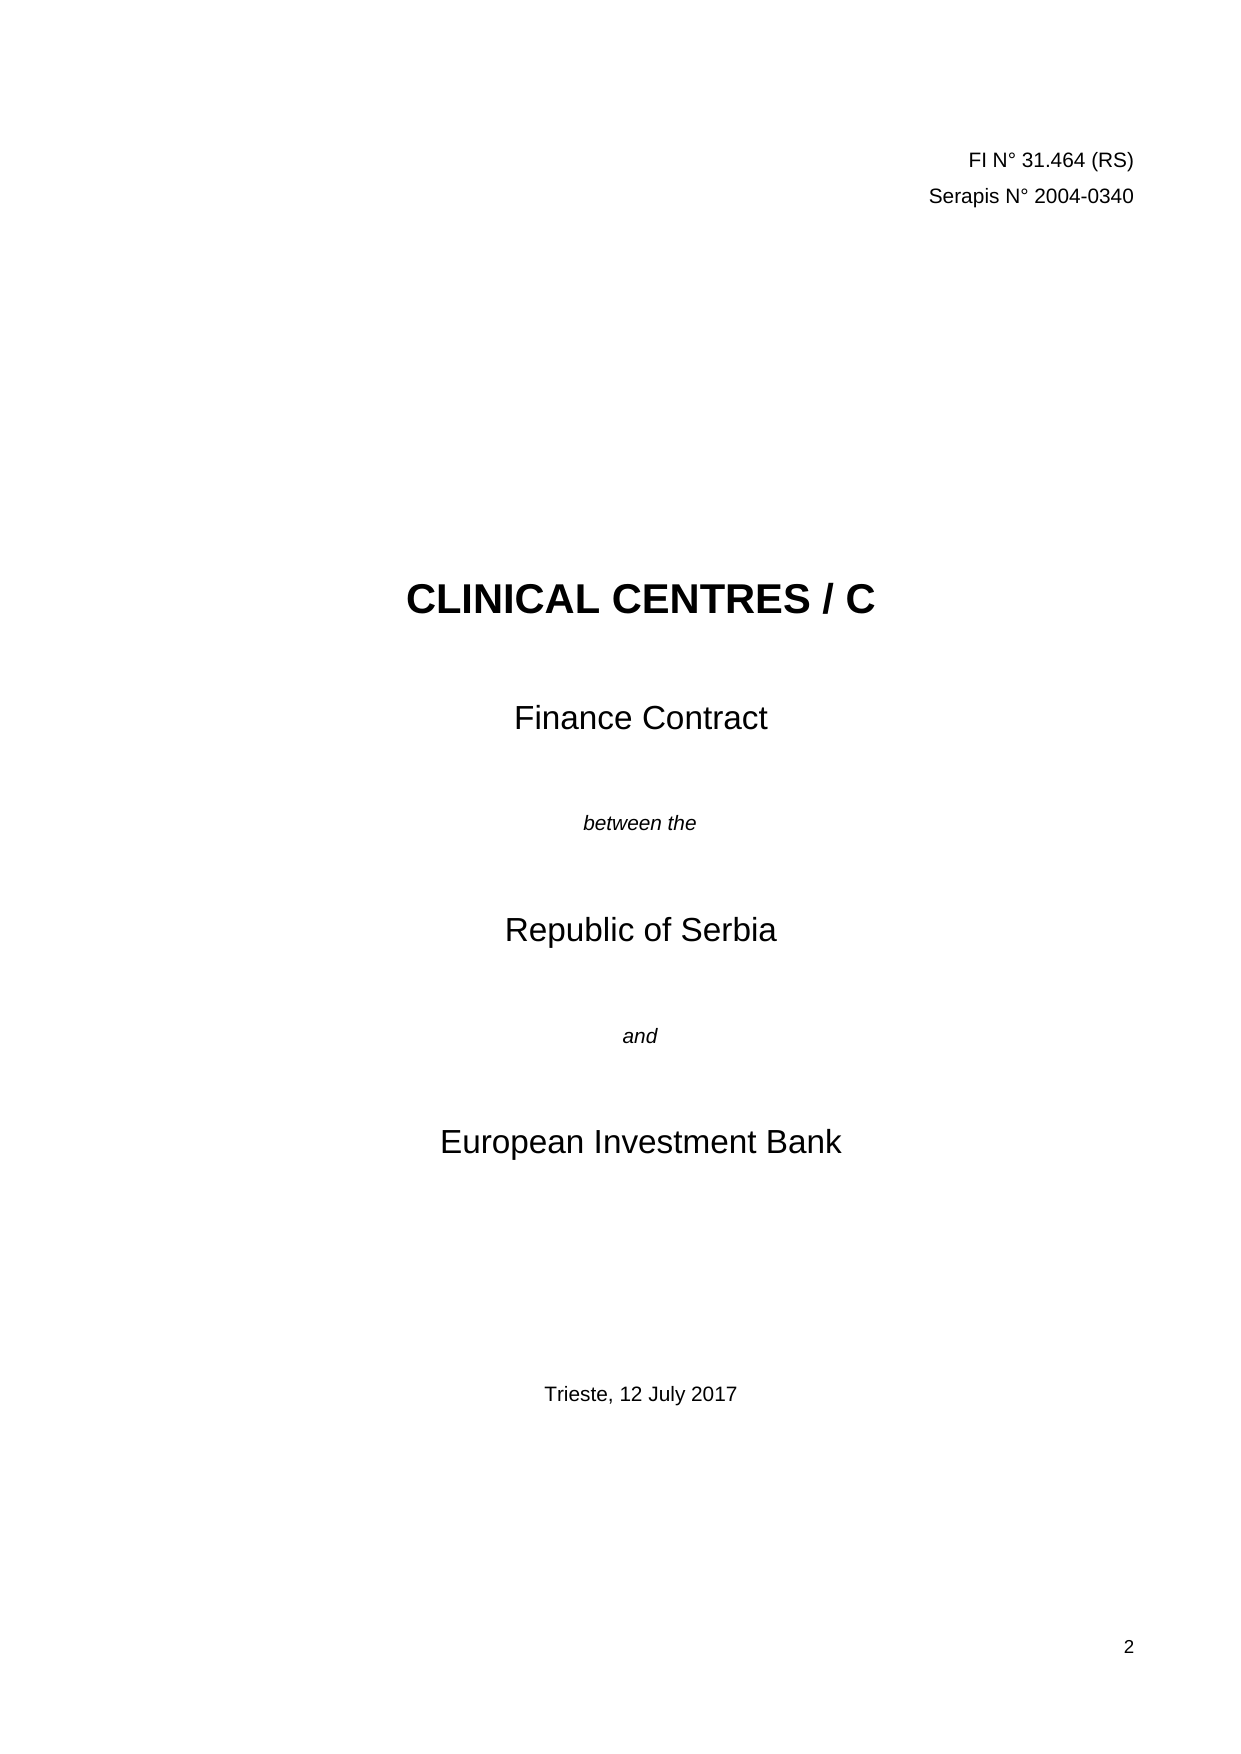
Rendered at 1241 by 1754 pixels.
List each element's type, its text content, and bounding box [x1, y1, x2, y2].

text Serapis N° 2004-0340 [237, 184, 1134, 208]
title European Investment Bank [148, 1122, 1134, 1161]
text Trieste, 12 July 2017 [148, 1382, 1134, 1406]
title Republic of Serbia [148, 910, 1134, 948]
text between the [148, 811, 1134, 835]
text FI N° 31.464 (RS) [823, 148, 1134, 172]
title CLINICAL CENTRES / C [148, 575, 1134, 623]
text and [148, 1023, 1134, 1047]
title Finance Contract [148, 698, 1134, 736]
